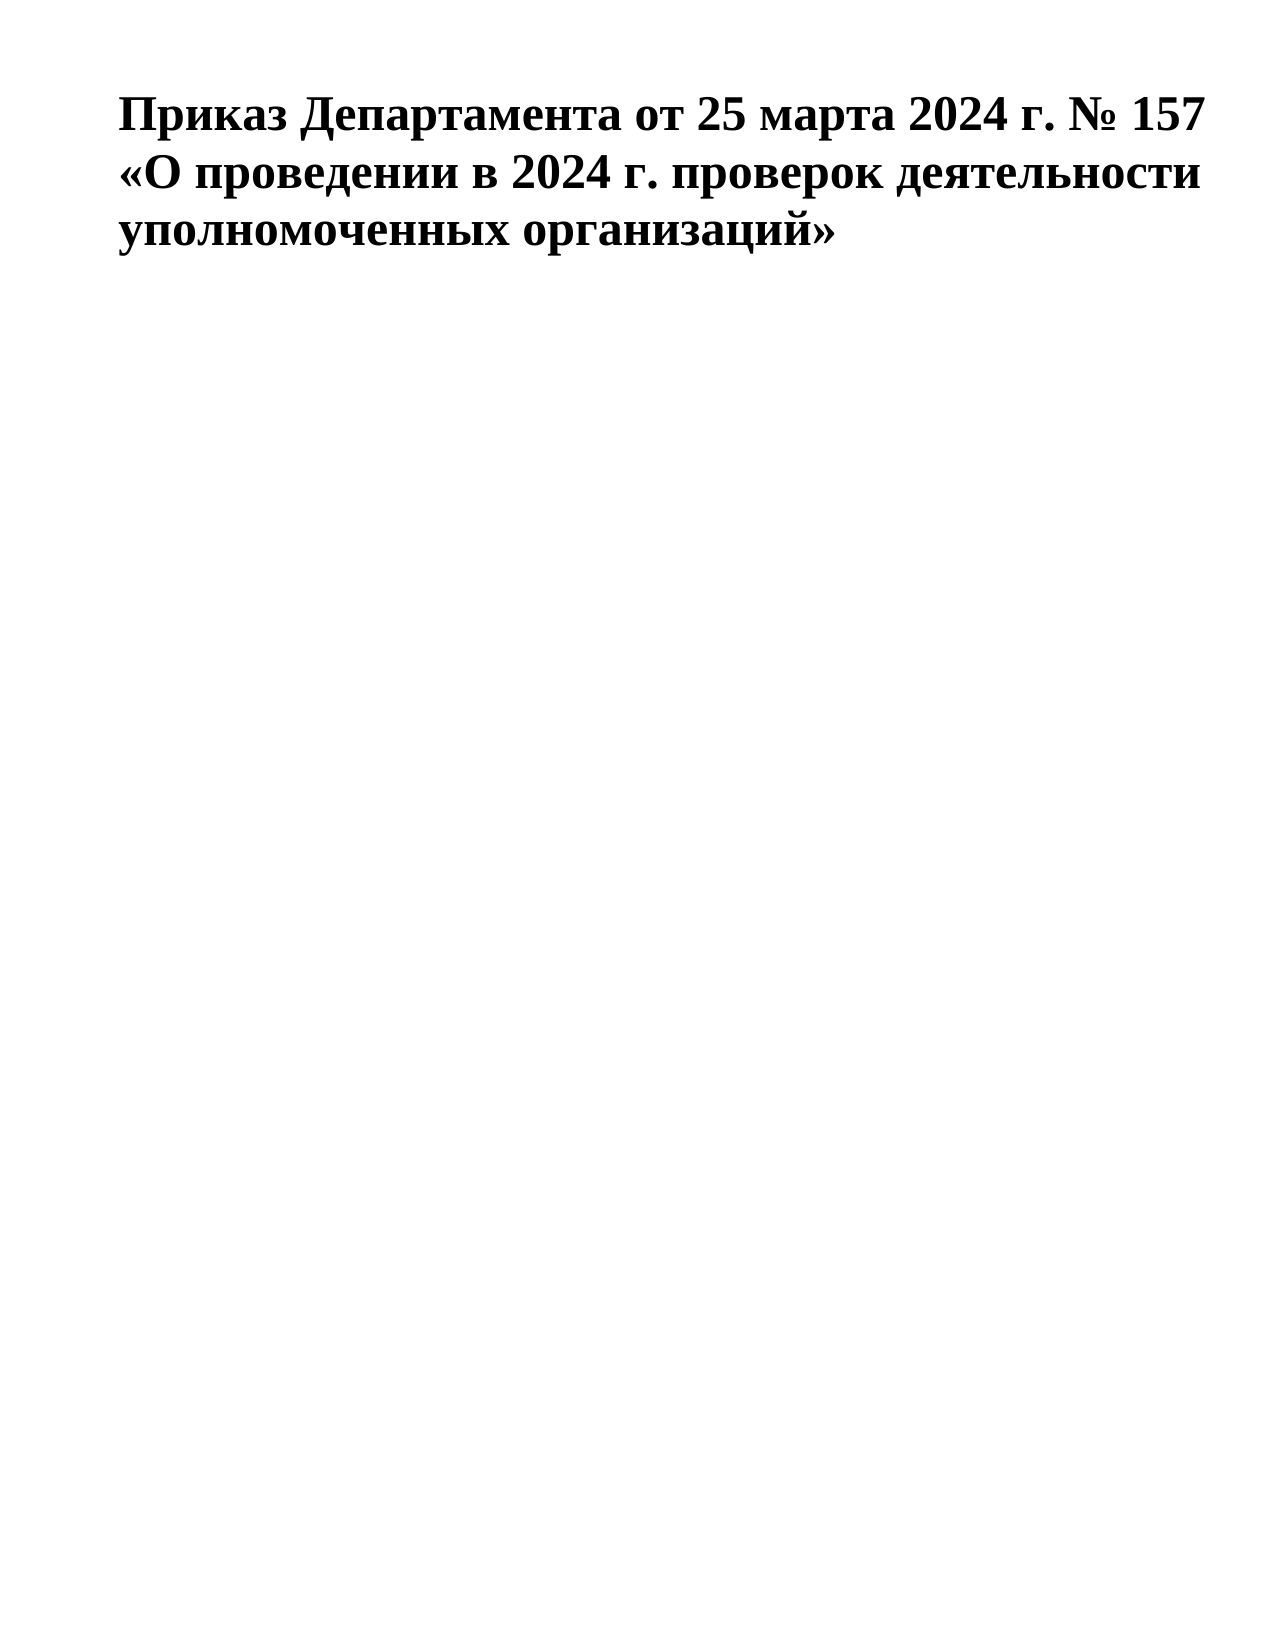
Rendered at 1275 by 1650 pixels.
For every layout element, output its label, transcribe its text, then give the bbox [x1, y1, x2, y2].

subtitle Приказ Департамента от 25 марта 2024 г. № 157 «О проведении в 2024 г. проверок деятельности уполномоченных организаций» [118, 84, 1216, 257]
